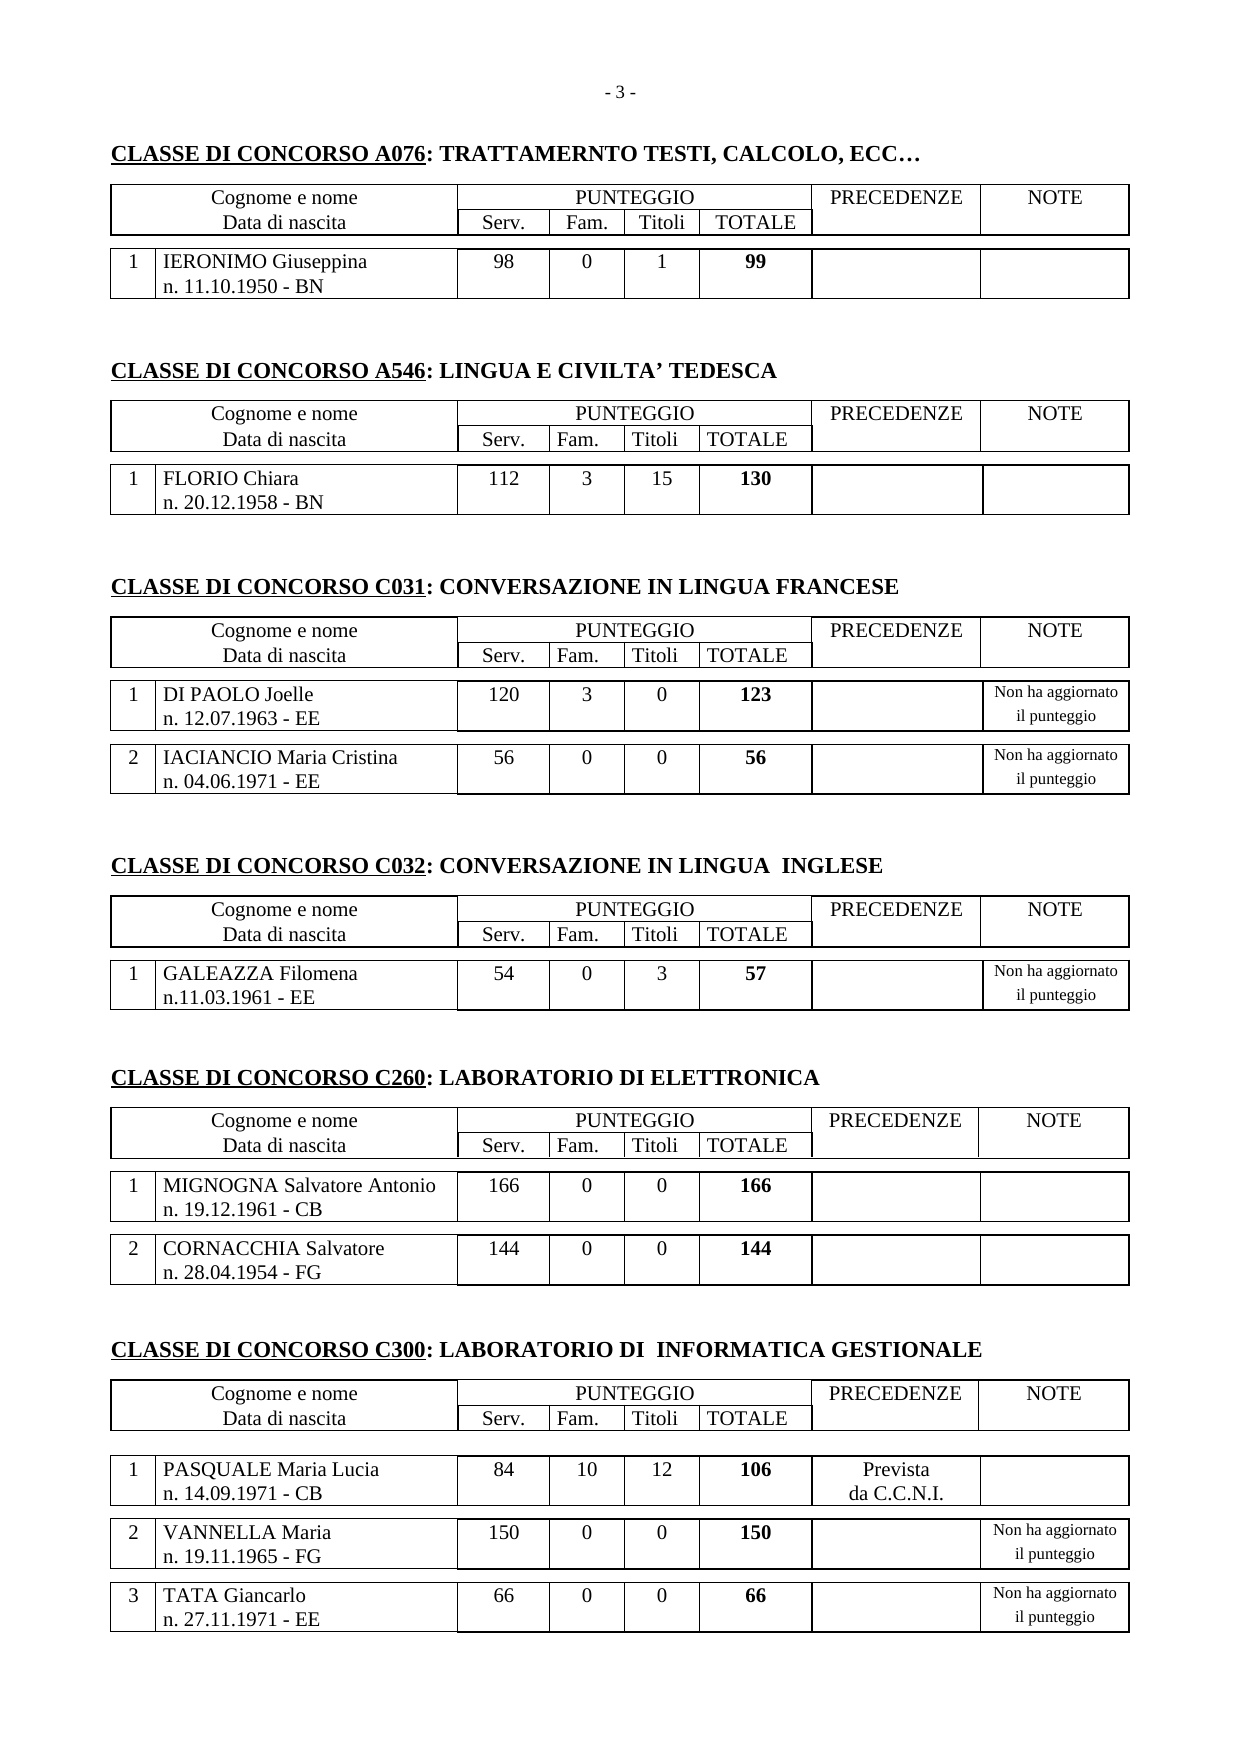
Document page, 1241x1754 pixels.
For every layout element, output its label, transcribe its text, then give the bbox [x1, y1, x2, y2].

table_cell [111, 1544, 155, 1568]
table_cell [813, 1132, 978, 1157]
table_cell TOTALE [700, 1406, 811, 1429]
table_cell da C.C.N.I. [813, 1481, 980, 1505]
table_header 1 [625, 250, 699, 273]
table_header Cognome e nome [112, 618, 457, 642]
table_header 3 [625, 961, 699, 985]
table_header 0 [550, 1520, 624, 1544]
table_cell n. 20.12.1958 - BN [156, 490, 457, 514]
table_header PASQUALE Maria Lucia [156, 1456, 457, 1481]
table_header Cognome e nome [112, 185, 457, 209]
table_header CLASSE DI CONCORSO C260: LABORATORIO DI ELETTRONICA [103, 1064, 1122, 1090]
table_header 123 [700, 682, 811, 706]
table_cell [111, 1607, 155, 1631]
table_cell n. 28.04.1954 - FG [156, 1260, 457, 1284]
table_cell [625, 274, 699, 298]
table_cell [813, 985, 982, 1009]
table_cell Titoli [625, 1406, 699, 1429]
table_header Non ha aggiornato [981, 1583, 1128, 1607]
table_cell [700, 1544, 811, 1568]
table_cell [813, 1607, 980, 1631]
table_header PRECEDENZE [812, 1108, 978, 1132]
table_cell [700, 1260, 811, 1284]
table_header DI PAOLO Joelle [156, 681, 457, 706]
table_cell il punteggio [981, 1544, 1128, 1568]
table_header 99 [700, 250, 811, 273]
table_header 0 [625, 1520, 699, 1544]
table_header 3 [550, 466, 624, 490]
table_cell [625, 1607, 699, 1631]
table_header [984, 466, 1128, 490]
table_cell Titoli [625, 426, 699, 451]
table_header 112 [458, 466, 549, 490]
table_header CLASSE DI CONCORSO A546: LINGUA E CIVILTA’ TEDESCA [103, 357, 1122, 383]
table_header CLASSE DI CONCORSO A076: TRATTAMERNTO TESTI, CALCOLO, ECC… [103, 141, 1122, 167]
table_cell [813, 642, 980, 667]
table_header IERONIMO Giuseppina [156, 249, 457, 273]
table_cell [111, 1197, 155, 1221]
table_cell TOTALE [700, 210, 811, 234]
table_cell TOTALE [700, 922, 811, 946]
table_header PRECEDENZE [812, 618, 980, 642]
table_cell [981, 1197, 1128, 1221]
table_cell Serv. [459, 643, 549, 667]
table_cell [625, 490, 699, 514]
table_header PUNTEGGIO [458, 896, 811, 921]
table_header 15 [625, 466, 699, 490]
table_cell n. 11.10.1950 - BN [156, 274, 457, 298]
table_cell [981, 209, 1128, 234]
table_cell Fam. [550, 1406, 624, 1429]
table_cell [625, 706, 699, 730]
table_header [813, 682, 982, 706]
table_header 144 [700, 1236, 811, 1260]
table_header [813, 250, 980, 273]
table_cell [458, 1607, 549, 1631]
table_cell [550, 1481, 624, 1505]
table_header IACIANCIO Maria Cristina [156, 745, 457, 769]
table_cell Data di nascita [112, 425, 457, 451]
table_cell Data di nascita [112, 642, 457, 667]
table_header 1 [111, 249, 155, 273]
table_cell [550, 1544, 624, 1568]
table_header PUNTEGGIO [458, 1108, 811, 1132]
table_cell [813, 769, 982, 793]
table_header Non ha aggiornato [984, 745, 1128, 769]
table_cell [700, 1197, 811, 1221]
table_header Cognome e nome [112, 1108, 457, 1132]
table_header PRECEDENZE [812, 897, 980, 921]
table_cell [550, 490, 624, 514]
table_cell Fam. [550, 922, 624, 946]
table_cell Fam. [550, 1133, 624, 1157]
table_cell [981, 274, 1128, 298]
table_cell [625, 1481, 699, 1505]
table_header VANNELLA Maria [156, 1519, 457, 1544]
table_cell [550, 706, 624, 730]
table_header [981, 1236, 1128, 1260]
table_header 1 [111, 961, 155, 985]
table_cell [458, 706, 549, 730]
table_header Cognome e nome [112, 897, 457, 921]
table_header 0 [625, 745, 699, 769]
table_cell [111, 1481, 155, 1505]
table_cell [458, 1260, 549, 1284]
table_cell [550, 769, 624, 793]
table_header 0 [550, 1583, 624, 1607]
table_header 150 [700, 1520, 811, 1544]
table_cell Serv. [459, 210, 549, 234]
table_header Prevista [813, 1457, 980, 1481]
table_cell [984, 490, 1128, 514]
table_header 120 [458, 682, 549, 706]
table_header PUNTEGGIO [458, 617, 811, 642]
table_cell n. 14.09.1971 - CB [156, 1481, 457, 1505]
table_cell [458, 274, 549, 298]
table_cell [700, 769, 811, 793]
table_header Cognome e nome [112, 1381, 457, 1404]
table_header 0 [625, 1173, 699, 1197]
table_cell [981, 425, 1128, 451]
table_header [813, 745, 982, 769]
table_cell [813, 209, 980, 234]
table_cell Serv. [459, 1133, 549, 1157]
table_header MIGNOGNA Salvatore Antonio [156, 1172, 457, 1197]
table_cell [813, 425, 980, 451]
table_header 10 [550, 1457, 624, 1481]
table_cell [458, 985, 549, 1009]
table_cell [550, 1260, 624, 1284]
table_cell [458, 769, 549, 793]
table_cell Fam. [550, 210, 624, 234]
table_cell il punteggio [984, 706, 1128, 730]
table_cell Titoli [625, 922, 699, 946]
table_header 150 [458, 1520, 549, 1544]
table_header 0 [550, 1173, 624, 1197]
table_cell [458, 1197, 549, 1221]
table_header PRECEDENZE [812, 401, 980, 425]
table_header 2 [111, 745, 155, 769]
table_header NOTE [981, 185, 1128, 209]
table_cell Serv. [459, 922, 549, 946]
table_header 1 [111, 681, 155, 706]
table_cell [625, 985, 699, 1009]
table_cell [625, 1544, 699, 1568]
table_header 1 [111, 465, 155, 490]
table_header 1 [111, 1456, 155, 1481]
table_header PUNTEGGIO [458, 185, 811, 209]
table_cell Data di nascita [112, 1405, 457, 1429]
table_cell [700, 1607, 811, 1631]
table_cell [813, 1544, 980, 1568]
table_header 56 [458, 745, 549, 769]
table_header 0 [625, 682, 699, 706]
table_cell [813, 706, 982, 730]
table_header Non ha aggiornato [981, 1520, 1128, 1544]
table_cell Titoli [625, 210, 699, 234]
table_cell n. 04.06.1971 - EE [156, 769, 457, 793]
table_header PUNTEGGIO [458, 1380, 811, 1404]
table_cell [111, 769, 155, 793]
table_cell [813, 1260, 980, 1284]
table_cell TOTALE [700, 1133, 811, 1157]
table_header 0 [550, 745, 624, 769]
table_cell [458, 1544, 549, 1568]
table_header Non ha aggiornato [984, 682, 1128, 706]
table_cell [979, 1405, 1128, 1429]
table_cell [550, 274, 624, 298]
table_header CORNACCHIA Salvatore [156, 1235, 457, 1260]
table_header [813, 961, 982, 985]
table_header NOTE [979, 1108, 1128, 1132]
table_cell [813, 1405, 978, 1429]
table_header 3 [111, 1583, 155, 1607]
table_cell [550, 985, 624, 1009]
table_header 130 [700, 466, 811, 490]
table_cell n. 27.11.1971 - EE [156, 1607, 457, 1631]
table_header 84 [458, 1457, 549, 1481]
table_cell [111, 985, 155, 1009]
table_header 1 [111, 1172, 155, 1197]
table_header 166 [458, 1173, 549, 1197]
table_cell [111, 274, 155, 298]
table_cell [700, 1481, 811, 1505]
table_cell Fam. [550, 643, 624, 667]
table_cell [700, 985, 811, 1009]
table_header 54 [458, 961, 549, 985]
table_header CLASSE DI CONCORSO C031: CONVERSAZIONE IN LINGUA FRANCESE [103, 573, 1122, 599]
table_cell [813, 921, 980, 946]
text - 3 - [118, 81, 1122, 102]
table_header 166 [700, 1173, 811, 1197]
table_cell [550, 1607, 624, 1631]
table_header PRECEDENZE [812, 1381, 978, 1404]
table_header 2 [111, 1235, 155, 1260]
table_cell [981, 642, 1128, 667]
table_cell [813, 1197, 980, 1221]
table_header 57 [700, 961, 811, 985]
table_header [981, 1173, 1128, 1197]
table_cell Data di nascita [112, 921, 457, 946]
table_header [813, 1236, 980, 1260]
table_cell n. 19.11.1965 - FG [156, 1544, 457, 1568]
table_cell [111, 706, 155, 730]
table_header NOTE [981, 618, 1128, 642]
table_cell [625, 1260, 699, 1284]
table_cell [700, 706, 811, 730]
table_header 66 [700, 1583, 811, 1607]
table_header 0 [550, 1236, 624, 1260]
table_header [981, 250, 1128, 273]
table_header 0 [625, 1583, 699, 1607]
table_cell [981, 1260, 1128, 1284]
table_cell [625, 769, 699, 793]
table_cell [813, 274, 980, 298]
table_cell [111, 490, 155, 514]
table_header [813, 1520, 980, 1544]
table_header GALEAZZA Filomena [156, 961, 457, 985]
table_cell n. 12.07.1963 - EE [156, 706, 457, 730]
table_header Non ha aggiornato [984, 961, 1128, 985]
table_header 3 [550, 682, 624, 706]
table_header [813, 466, 982, 490]
table_header 56 [700, 745, 811, 769]
table_header NOTE [981, 897, 1128, 921]
table_header 12 [625, 1457, 699, 1481]
table_header 2 [111, 1519, 155, 1544]
table_cell Data di nascita [112, 209, 457, 234]
table_header PUNTEGGIO [458, 401, 811, 425]
table_header 144 [458, 1236, 549, 1260]
table_header [981, 1457, 1128, 1481]
table_header [813, 1583, 980, 1607]
table_header 0 [550, 250, 624, 273]
table_cell Data di nascita [112, 1132, 457, 1157]
table_header 0 [625, 1236, 699, 1260]
table_cell [550, 1197, 624, 1221]
table_cell [625, 1197, 699, 1221]
table_cell il punteggio [981, 1607, 1128, 1631]
table_header PRECEDENZE [812, 185, 980, 209]
table_header 98 [458, 250, 549, 273]
table_cell [700, 274, 811, 298]
table_cell [458, 1481, 549, 1505]
table_header FLORIO Chiara [156, 465, 457, 490]
table_cell [981, 1481, 1128, 1505]
table_cell [458, 490, 549, 514]
table_cell il punteggio [984, 985, 1128, 1009]
table_cell Titoli [625, 1133, 699, 1157]
table_cell Serv. [459, 1406, 549, 1429]
table_cell Fam. [550, 426, 624, 451]
table_cell [979, 1132, 1128, 1157]
table_cell TOTALE [700, 643, 811, 667]
table_cell [700, 490, 811, 514]
table_header 0 [550, 961, 624, 985]
table_header NOTE [981, 401, 1128, 425]
table_header NOTE [979, 1381, 1128, 1404]
table_header CLASSE DI CONCORSO C300: LABORATORIO DI INFORMATICA GESTIONALE [103, 1336, 1122, 1362]
table_header 106 [700, 1457, 811, 1481]
table_header TATA Giancarlo [156, 1583, 457, 1607]
table_cell Titoli [625, 643, 699, 667]
table_cell [111, 1260, 155, 1284]
table_header CLASSE DI CONCORSO C032: CONVERSAZIONE IN LINGUA INGLESE [103, 852, 1122, 878]
table_cell n.11.03.1961 - EE [156, 985, 457, 1009]
table_cell [813, 490, 982, 514]
table_cell il punteggio [984, 769, 1128, 793]
table_header 66 [458, 1583, 549, 1607]
table_cell Serv. [459, 426, 549, 451]
table_cell TOTALE [700, 426, 811, 451]
table_header [813, 1173, 980, 1197]
table_header Cognome e nome [112, 401, 457, 425]
table_cell [981, 921, 1128, 946]
table_cell n. 19.12.1961 - CB [156, 1197, 457, 1221]
